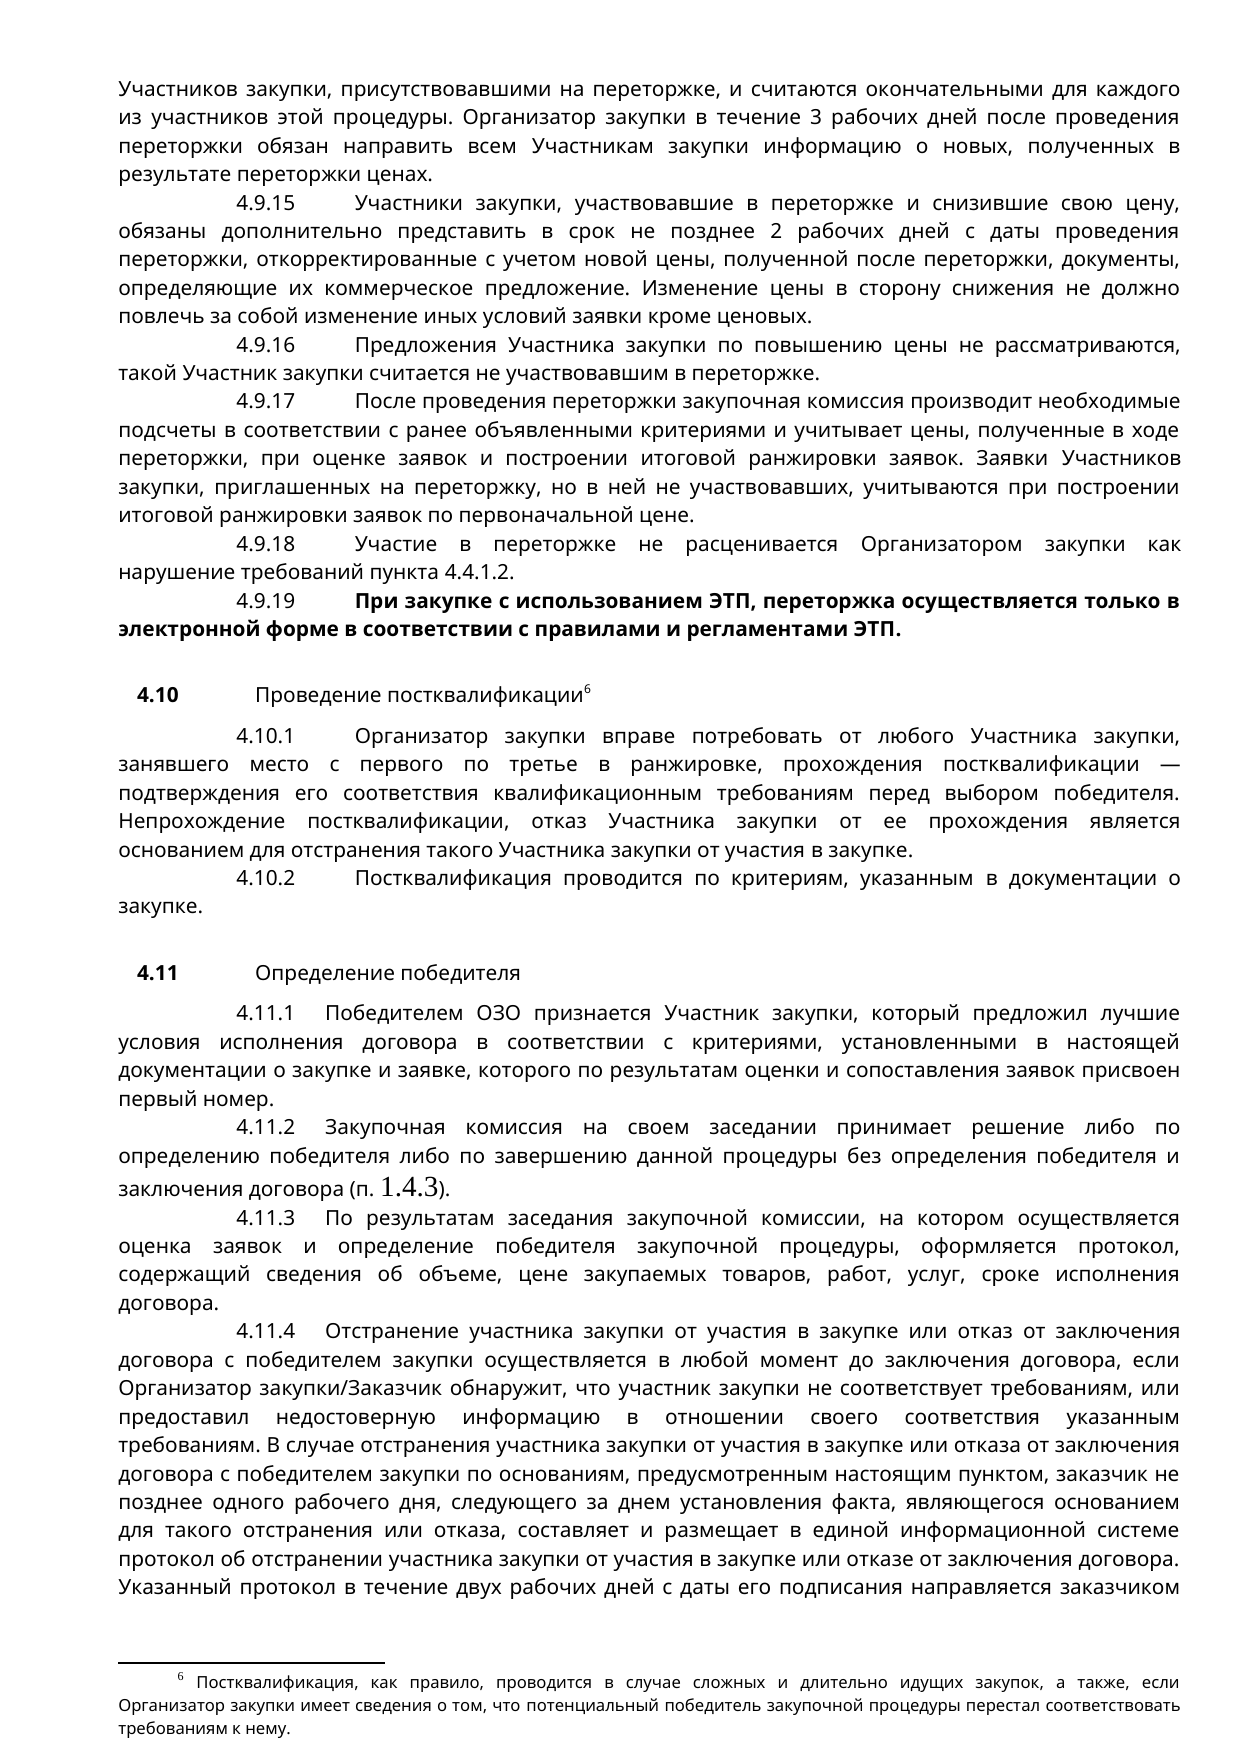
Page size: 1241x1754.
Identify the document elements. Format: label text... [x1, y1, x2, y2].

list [118, 1316, 1181, 1601]
list Предложения Участника закупки по повышению цены не рассматриваются, такой Участник закупки считается не участвовавшим в переторжке. [118, 330, 1181, 387]
list По результатам заседания закупочной комиссии, на котором осуществляется оценка заявок и определение победителя закупочной процедуры, оформляется протокол, содержащий сведения об объеме, цене закупаемых товаров, работ, услуг, сроке исполнения договора. [118, 1203, 1181, 1316]
subtitle Проведение постквалификации [137, 680, 1181, 708]
list Закупочная комиссия на своем заседании принимает решение либо по определению победителя либо по завершению данной процедуры без определения победителя и заключения договора (п. 1.4.3). [118, 1112, 1181, 1203]
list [118, 74, 1181, 188]
list Организатор закупки вправе потребовать от любого Участника закупки, занявшего место с первого по третье в ранжировке, прохождения постквалификации — подтверждения его соответствия квалификационным требованиям перед выбором победителя. Непрохождение постквалификации, отказ Участника закупки от ее прохождения является основанием для отстранения такого Участника закупки от участия в закупке. [118, 721, 1181, 863]
list Участие в переторжке не расценивается Организатором закупки как нарушение требований пункта 4.4.1.2. [118, 529, 1181, 586]
list После проведения переторжки закупочная комиссия производит необходимые подсчеты в соответствии с ранее объявленными критериями и учитывает цены, полученные в ходе переторжки, при оценке заявок и построении итоговой ранжировки заявок. Заявки Участников закупки, приглашенных на переторжку, но в ней не участвовавших, учитываются при построении итоговой ранжировки заявок по первоначальной цене. [118, 387, 1181, 529]
list Постквалификация проводится по критериям, указанным в документации о закупке. [118, 863, 1181, 920]
list При закупке с использованием ЭТП, переторжка осуществляется только в электронной форме в соответствии с правилами и регламентами ЭТП. [118, 586, 1181, 643]
list Участники закупки, участвовавшие в переторжке и снизившие свою цену, обязаны дополнительно представить в срок не позднее 2 рабочих дней с даты проведения переторжки, откорректированные с учетом новой цены, полученной после переторжки, документы, определяющие их коммерческое предложение. Изменение цены в сторону снижения не должно повлечь за собой изменение иных условий заявки кроме ценовых. [118, 188, 1181, 330]
subtitle Определение победителя [137, 958, 1181, 986]
list Победителем ОЗО признается Участник закупки, который предложил лучшие условия исполнения договора в соответствии с критериями, установленными в настоящей документации о закупке и заявке, которого по результатам оценки и сопоставления заявок присвоен первый номер. [118, 998, 1181, 1112]
